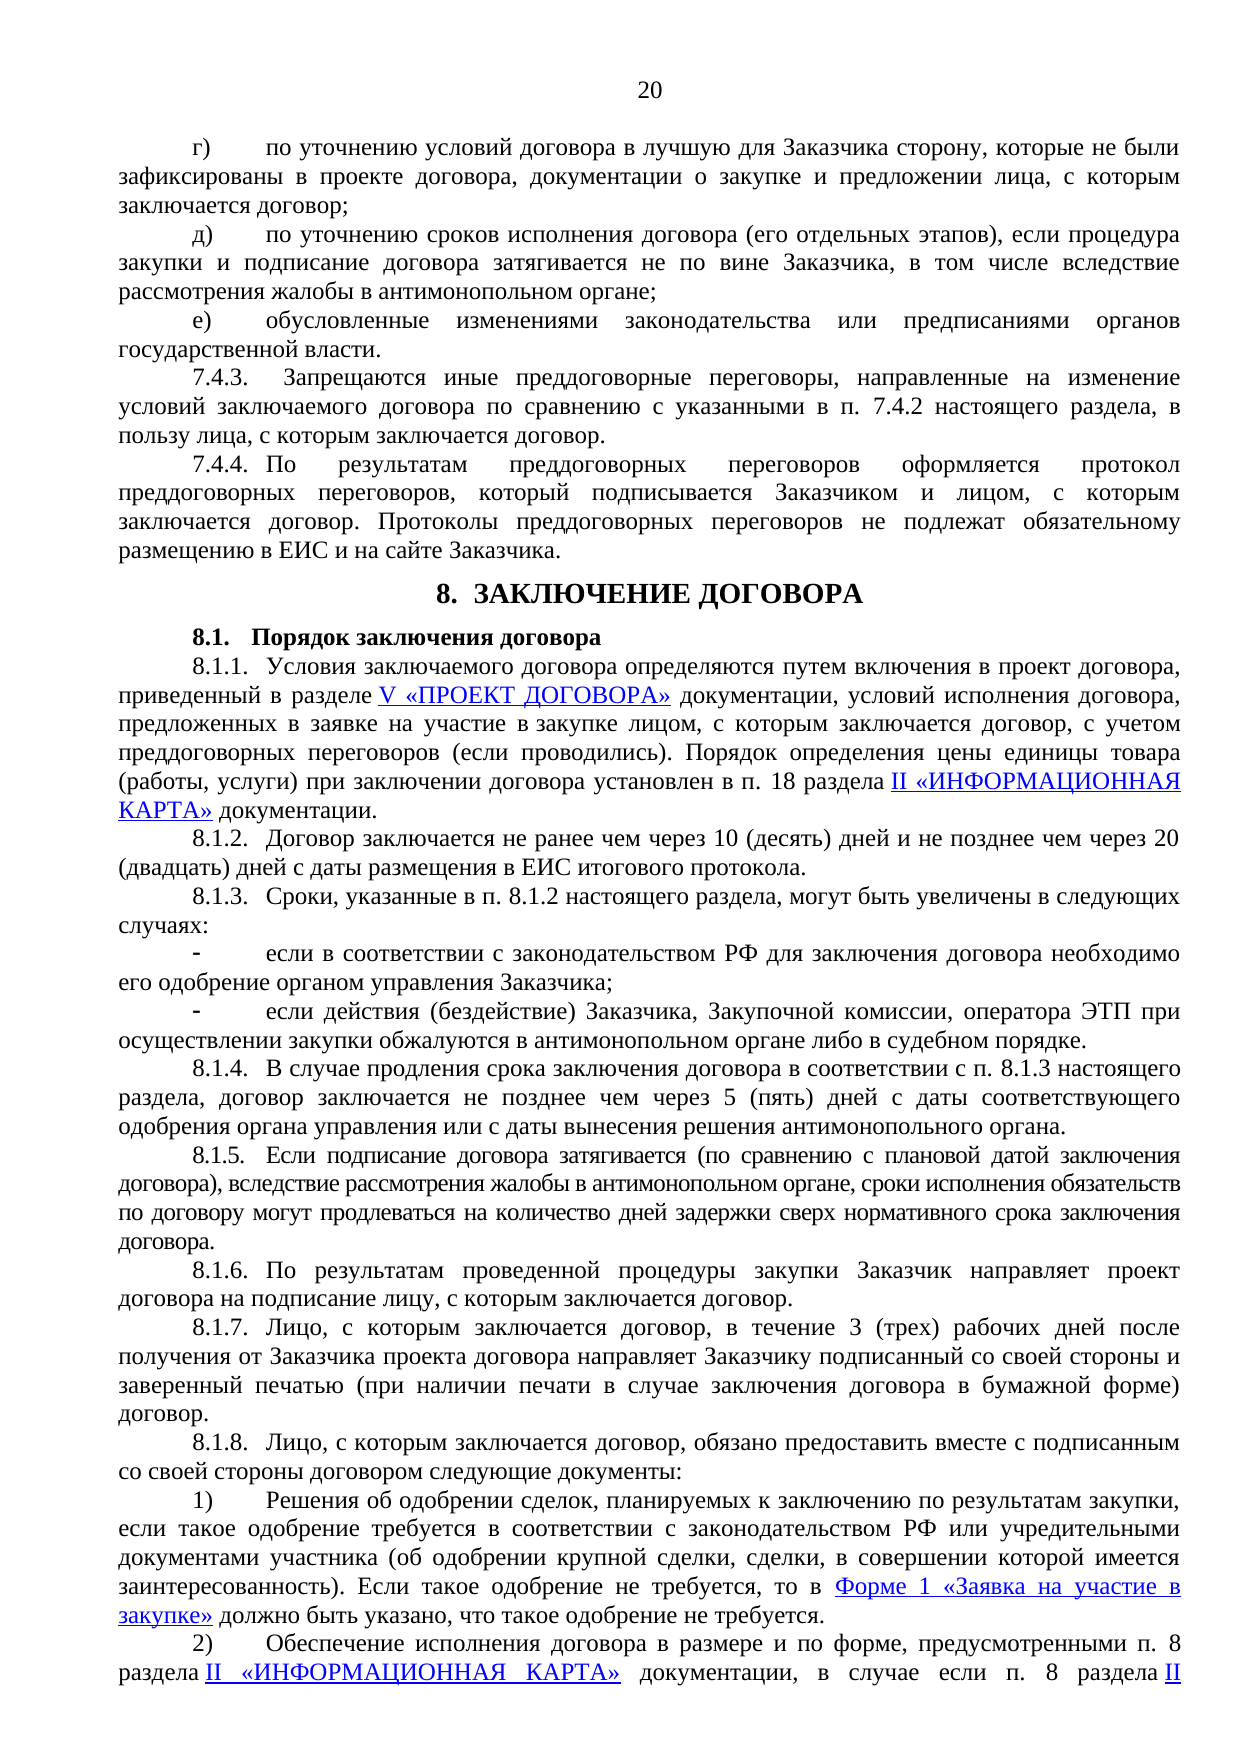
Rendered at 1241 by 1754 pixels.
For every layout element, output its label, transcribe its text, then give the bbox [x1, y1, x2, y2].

list По результатам проведенной процедуры закупки Заказчик направляет проект договора на подписание лицу, с которым заключается договор. [118, 1255, 1181, 1312]
list Лицо, с которым заключается договор, обязано предоставить вместе с подписанным со своей стороны договором следующие документы: [118, 1427, 1181, 1485]
list Если подписание договора затягивается (по сравнению с плановой датой заключения договора), вследствие рассмотрения жалобы в антимонопольном органе, сроки исполнения обязательств по договору могут продлеваться на количество дней задержки сверх нормативного срока заключения договора. [118, 1140, 1181, 1255]
list обусловленные изменениями законодательства или предписаниями органов государственной власти. [118, 305, 1181, 362]
list Лицо, с которым заключается договор, в течение 3 (трех) рабочих дней после получения от Заказчика проекта договора направляет Заказчику подписанный со своей стороны и заверенный печатью (при наличии печати в случае заключения договора в бумажной форме) договор. [118, 1312, 1181, 1427]
list если в соответствии с законодательством РФ для заключения договора необходимо его одобрение органом управления Заказчика; [118, 938, 1181, 996]
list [118, 1628, 1181, 1686]
list по уточнению условий договора в лучшую для Заказчика сторону, которые не были зафиксированы в проекте договора, документации о закупке и предложении лица, с которым заключается договор; [118, 132, 1181, 219]
list Условия заключаемого договора определяются путем включения в проект договора, приведенный в разделе V «ПРОЕКТ ДОГОВОРА» документации, условий исполнения договора, предложенных в заявке на участие в закупке лицом, с которым заключается договор, с учетом преддоговорных переговоров (если проводились). Порядок определения цены единицы товара (работы, услуги) при заключении договора установлен в п. 18 раздела II «ИНФОРМАЦИОННАЯ КАРТА» документации. [118, 651, 1181, 823]
list По результатам преддоговорных переговоров оформляется протокол преддоговорных переговоров, который подписывается Заказчиком и лицом, с которым заключается договор. Протоколы преддоговорных переговоров не подлежат обязательному размещению в ЕИС и на сайте Заказчика. [118, 449, 1181, 564]
list если действия (бездействие) Заказчика, Закупочной комиссии, оператора ЭТП при осуществлении закупки обжалуются в антимонопольном органе либо в судебном порядке. [118, 996, 1181, 1053]
list Сроки, указанные в п. 8.1.2 настоящего раздела, могут быть увеличены в следующих случаях: [118, 881, 1181, 938]
list ЗАКЛЮЧЕНИЕ ДОГОВОРА [118, 576, 1181, 610]
list Решения об одобрении сделок, планируемых к заключению по результатам закупки, если такое одобрение требуется в соответствии с законодательством РФ или учредительными документами участника (об одобрении крупной сделки, сделки, в совершении которой имеется заинтересованность). Если такое одобрение не требуется, то в Форме 1 «Заявка на участие в закупке» должно быть указано, что такое одобрение не требуется. [118, 1485, 1181, 1628]
list Запрещаются иные преддоговорные переговоры, направленные на изменение условий заключаемого договора по сравнению с указанными в п. 7.4.2 настоящего раздела, в пользу лица, с которым заключается договор. [118, 362, 1181, 449]
list Порядок заключения договора [118, 622, 1181, 651]
list Договор заключается не ранее чем через 10 (десять) дней и не позднее чем через 20 (двадцать) дней с даты размещения в ЕИС итогового протокола. [118, 823, 1181, 881]
list по уточнению сроков исполнения договора (его отдельных этапов), если процедура закупки и подписание договора затягивается не по вине Заказчика, в том числе вследствие рассмотрения жалобы в антимонопольном органе; [118, 219, 1181, 305]
list В случае продления срока заключения договора в соответствии с п. 8.1.3 настоящего раздела, договор заключается не позднее чем через 5 (пять) дней с даты соответствующего одобрения органа управления или с даты вынесения решения антимонопольного органа. [118, 1053, 1181, 1140]
